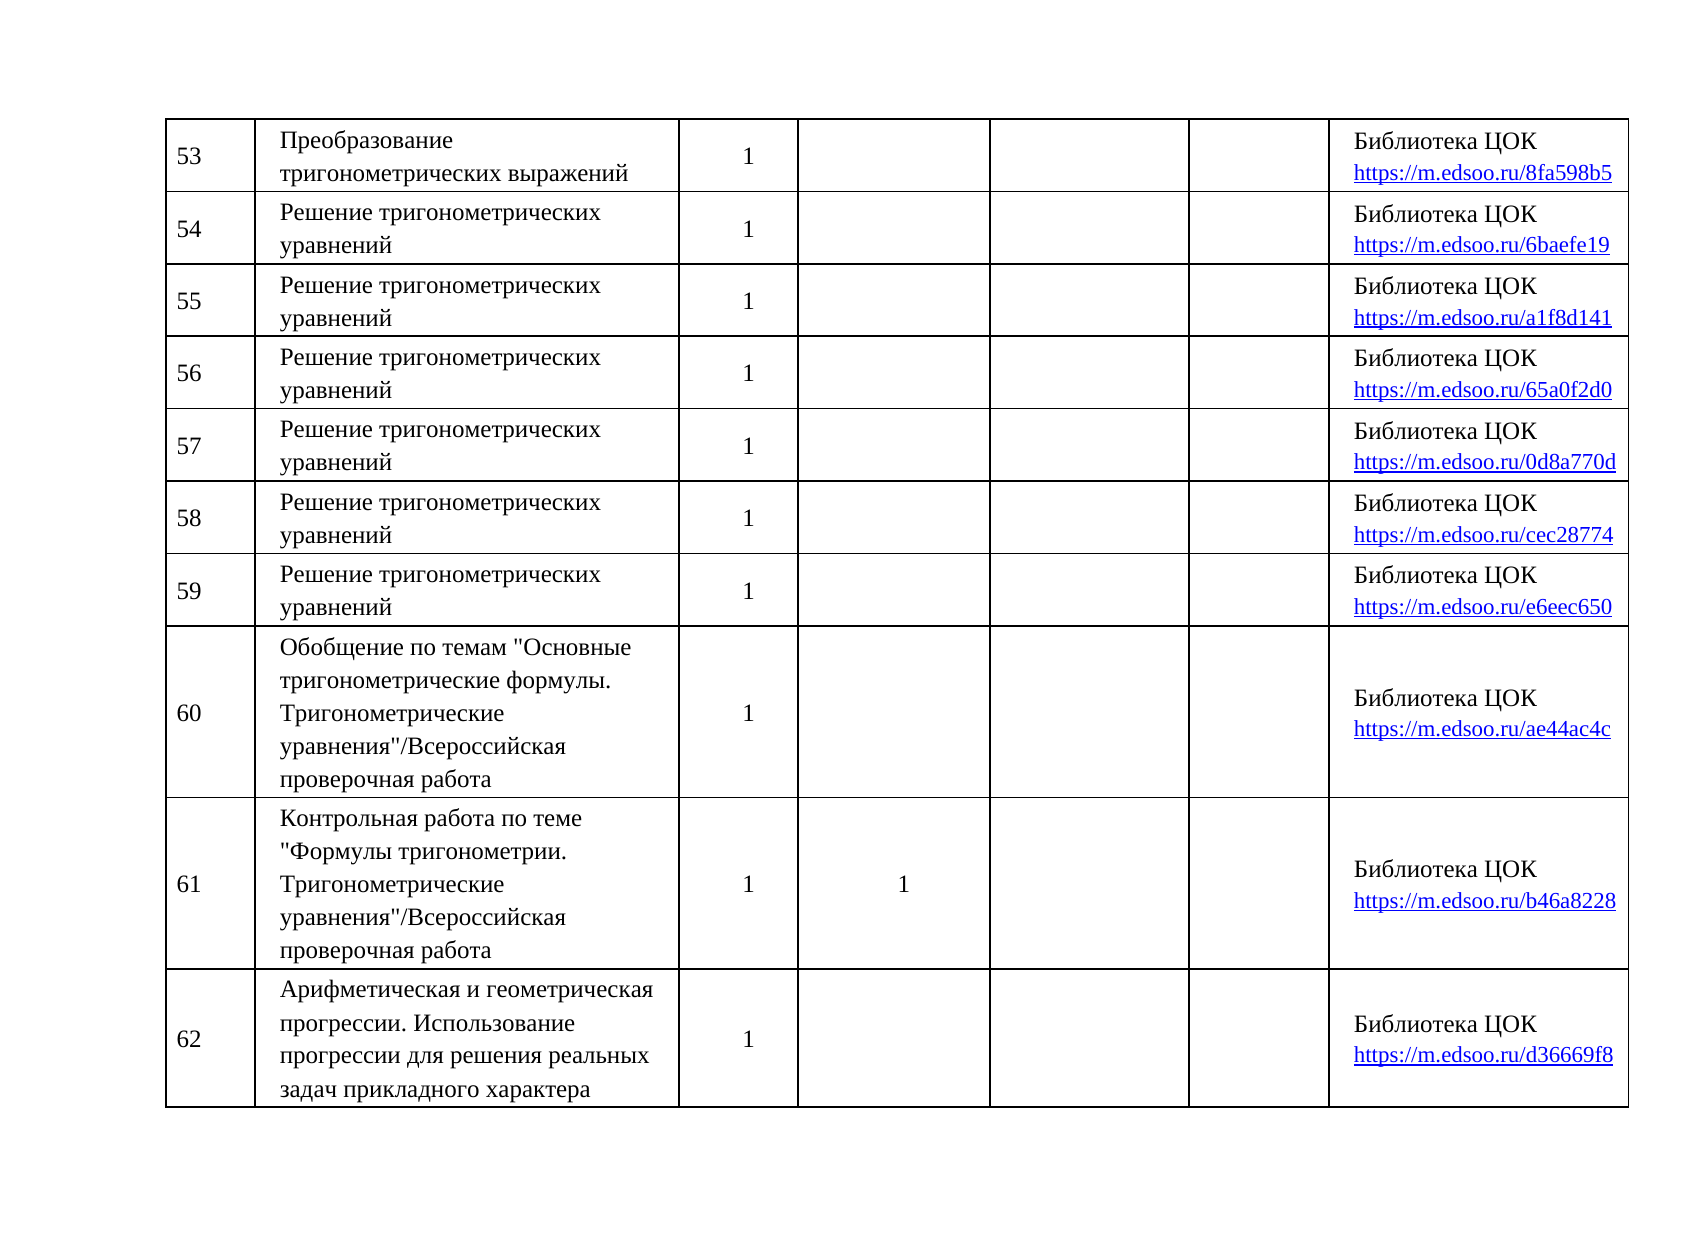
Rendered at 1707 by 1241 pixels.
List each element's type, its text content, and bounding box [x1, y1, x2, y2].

table_cell [991, 120, 1188, 191]
table_cell [1190, 554, 1328, 625]
table_cell Арифметическая и геометрическая прогрессии. Использование прогрессии для решения реальных задач прикладного характера [256, 970, 678, 1106]
table_cell 1 [680, 120, 797, 191]
table_cell 58 [167, 482, 254, 552]
table_cell 56 [167, 337, 254, 408]
table_cell [799, 337, 989, 408]
table_cell 53 [167, 120, 254, 191]
table_cell [991, 192, 1188, 263]
table_cell [991, 265, 1188, 335]
table_cell [799, 970, 989, 1106]
table_cell [1190, 798, 1328, 968]
table_cell 55 [167, 265, 254, 335]
table_cell 61 [167, 798, 254, 968]
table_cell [256, 120, 678, 191]
table_cell 1 [680, 192, 797, 263]
table_cell [799, 482, 989, 552]
table_cell [1190, 337, 1328, 408]
table_cell Решение тригонометрических уравнений [256, 482, 678, 552]
table_cell 1 [799, 798, 989, 968]
table_cell 60 [167, 627, 254, 796]
table_cell Решение тригонометрических уравнений [256, 192, 678, 263]
table_cell [1190, 120, 1328, 191]
table_cell [799, 192, 989, 263]
table_cell 1 [680, 554, 797, 625]
table_cell 54 [167, 192, 254, 263]
table_cell 1 [680, 337, 797, 408]
table_cell Библиотека ЦОК https://m.edsoo.ru/d36669f8 [1330, 970, 1628, 1106]
table_cell [799, 554, 989, 625]
table_cell 59 [167, 554, 254, 625]
table_cell 1 [680, 265, 797, 335]
table_cell [1190, 409, 1328, 480]
table_cell Библиотека ЦОК https://m.edsoo.ru/8fa598b5 [1330, 120, 1628, 191]
table_cell Решение тригонометрических уравнений [256, 265, 678, 335]
table_cell 1 [680, 970, 797, 1106]
table_cell 57 [167, 409, 254, 480]
table_cell [991, 409, 1188, 480]
table_cell Библиотека ЦОК https://m.edsoo.ru/6baefe19 [1330, 192, 1628, 263]
table_cell [1190, 970, 1328, 1106]
table_cell [799, 627, 989, 796]
table_cell Библиотека ЦОК https://m.edsoo.ru/65a0f2d0 [1330, 337, 1628, 408]
table_cell [991, 337, 1188, 408]
table_cell [991, 970, 1188, 1106]
table_cell [1190, 265, 1328, 335]
table_cell [991, 482, 1188, 552]
table_cell Контрольная работа по теме "Формулы тригонометрии. Тригонометрические уравнения"/Всероссийская проверочная работа [256, 798, 678, 968]
table_cell [991, 554, 1188, 625]
table_cell [799, 265, 989, 335]
table_cell Обобщение по темам "Основные тригонометрические формулы. Тригонометрические уравнения"/Всероссийская проверочная работа [256, 627, 678, 796]
table_cell [799, 120, 989, 191]
table_cell Библиотека ЦОК https://m.edsoo.ru/b46a8228 [1330, 798, 1628, 968]
table_cell Решение тригонометрических уравнений [256, 554, 678, 625]
table_cell Библиотека ЦОК https://m.edsoo.ru/ae44ac4c [1330, 627, 1628, 796]
table_cell Решение тригонометрических уравнений [256, 409, 678, 480]
table_cell 1 [680, 409, 797, 480]
table_cell Библиотека ЦОК https://m.edsoo.ru/e6eec650 [1330, 554, 1628, 625]
table_cell [991, 798, 1188, 968]
table_cell [799, 409, 989, 480]
table_cell [1190, 192, 1328, 263]
table_cell [1190, 627, 1328, 796]
table_cell 62 [167, 970, 254, 1106]
table_cell Библиотека ЦОК https://m.edsoo.ru/cec28774 [1330, 482, 1628, 552]
table_cell [991, 627, 1188, 796]
table_cell 1 [680, 627, 797, 796]
table_cell 1 [680, 798, 797, 968]
table_cell Библиотека ЦОК https://m.edsoo.ru/0d8a770d [1330, 409, 1628, 480]
table_cell 1 [680, 482, 797, 552]
table_cell [1190, 482, 1328, 552]
table_cell Библиотека ЦОК https://m.edsoo.ru/a1f8d141 [1330, 265, 1628, 335]
table_cell Решение тригонометрических уравнений [256, 337, 678, 408]
